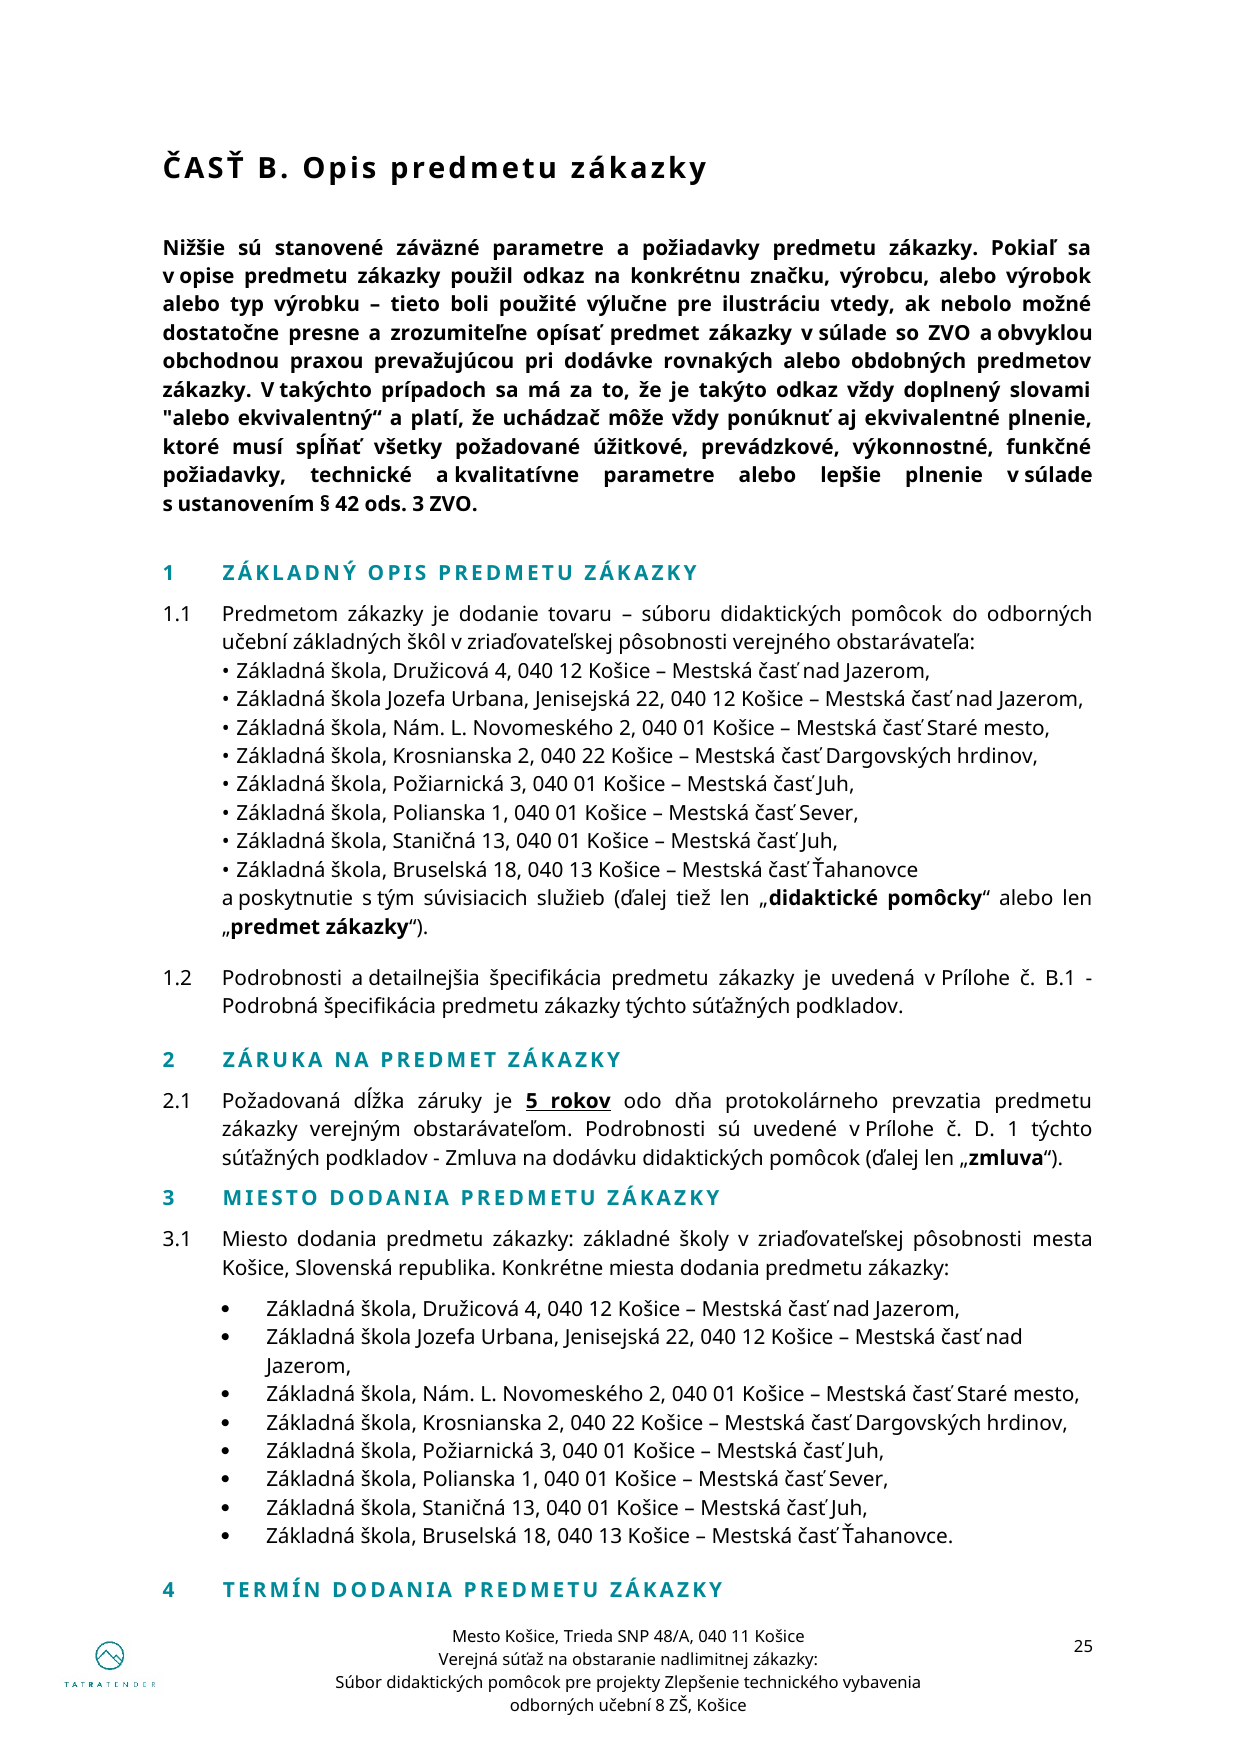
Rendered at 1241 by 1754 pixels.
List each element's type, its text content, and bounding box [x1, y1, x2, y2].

text Nižšie sú stanovené záväzné parametre a požiadavky predmetu zákazky. Pokiaľ sa v opise predmetu zákazky použil odkaz na konkrétnu značku, výrobcu, alebo výrobok alebo typ výrobku – tieto boli použité výlučne pre ilustráciu vtedy, ak nebolo možné dostatočne presne a zrozumiteľne opísať predmet zákazky v súlade so ZVO a obvyklou obchodnou praxou prevažujúcou pri dodávke rovnakých alebo obdobných predmetov zákazky. V takýchto prípadoch sa má za to, že je takýto odkaz vždy doplnený slovami "alebo ekvivalentný“ a platí, že uchádzač môže vždy ponúknuť aj ekvivalentné plnenie, ktoré musí spĺňať všetky požadované úžitkové, prevádzkové, výkonnostné, funkčné požiadavky, technické a kvalitatívne parametre alebo lepšie plnenie v súlade s ustanovením § 42 ods. 3 ZVO. [162, 233, 1093, 517]
subtitle • Základná škola, Krosnianska 2, 040 22 Košice – Mestská časť Dargovských hrdinov, [222, 741, 1093, 769]
subtitle • Základná škola, Bruselská 18, 040 13 Košice – Mestská časť Ťahanovce [222, 855, 1093, 883]
list Základná škola Jozefa Urbana, Jenisejská 22, 040 12 Košice – Mestská časť nad Jazerom, [222, 1322, 1093, 1379]
subtitle Podrobnosti a detailnejšia špecifikácia predmetu zákazky je uvedená v Prílohe č. B.1 - Podrobná špecifikácia predmetu zákazky týchto súťažných podkladov. [162, 963, 1093, 1020]
list Miesto dodania predmetu zákazky [162, 1183, 1093, 1212]
subtitle • Základná škola, Družicová 4, 040 12 Košice – Mestská časť nad Jazerom, [222, 656, 1093, 684]
subtitle Miesto dodania predmetu zákazky: základné školy v zriaďovateľskej pôsobnosti mesta Košice, Slovenská republika. Konkrétne miesta dodania predmetu zákazky: [162, 1224, 1093, 1281]
subtitle • Základná škola, Polianska 1, 040 01 Košice – Mestská časť Sever, [222, 798, 1093, 826]
subtitle • Základná škola, Nám. L. Novomeského 2, 040 01 Košice – Mestská časť Staré mesto, [222, 713, 1093, 741]
subtitle Predmetom zákazky je dodanie tovaru – súboru didaktických pomôcok do odborných učební základných škôl v zriaďovateľskej pôsobnosti verejného obstarávateľa: [162, 599, 1093, 656]
list Základná škola, Polianska 1, 040 01 Košice – Mestská časť Sever, [222, 1464, 1093, 1493]
picture [43, 1617, 176, 1711]
list Základná škola, Družicová 4, 040 12 Košice – Mestská časť nad Jazerom, [222, 1294, 1093, 1322]
subtitle • Základná škola, Požiarnická 3, 040 01 Košice – Mestská časť Juh, [222, 769, 1093, 798]
text ČASŤ B. Opis predmetu zákazky [162, 148, 1093, 187]
list Základná škola, Staničná 13, 040 01 Košice – Mestská časť Juh, [222, 1493, 1093, 1521]
list Základná škola, Bruselská 18, 040 13 Košice – Mestská časť Ťahanovce. [222, 1521, 1093, 1550]
list Základná škola, Krosnianska 2, 040 22 Košice – Mestská časť Dargovských hrdinov, [222, 1408, 1093, 1436]
subtitle • Základná škola, Staničná 13, 040 01 Košice – Mestská časť Juh, [222, 826, 1093, 855]
list Základný opis predmetu zákazky [162, 558, 1093, 586]
list Základná škola, Nám. L. Novomeského 2, 040 01 Košice – Mestská časť Staré mesto, [222, 1379, 1093, 1408]
subtitle a poskytnutie s tým súvisiacich služieb (ďalej tiež len „didaktické pomôcky“ alebo len „predmet zákazky“). [222, 883, 1093, 940]
subtitle • Základná škola Jozefa Urbana, Jenisejská 22, 040 12 Košice – Mestská časť nad Jazerom, [222, 684, 1093, 713]
subtitle Požadovaná dĺžka záruky je 5 rokov odo dňa protokolárneho prevzatia predmetu zákazky verejným obstarávateľom. Podrobnosti sú uvedené v Prílohe č. D. 1 týchto súťažných podkladov - Zmluva na dodávku didaktických pomôcok (ďalej len „zmluva“). [162, 1086, 1093, 1171]
list Záruka na predmet zákazky [162, 1045, 1093, 1073]
list Základná škola, Požiarnická 3, 040 01 Košice – Mestská časť Juh, [222, 1436, 1093, 1464]
list Termín dodania predmetu zákazky [162, 1575, 1093, 1603]
